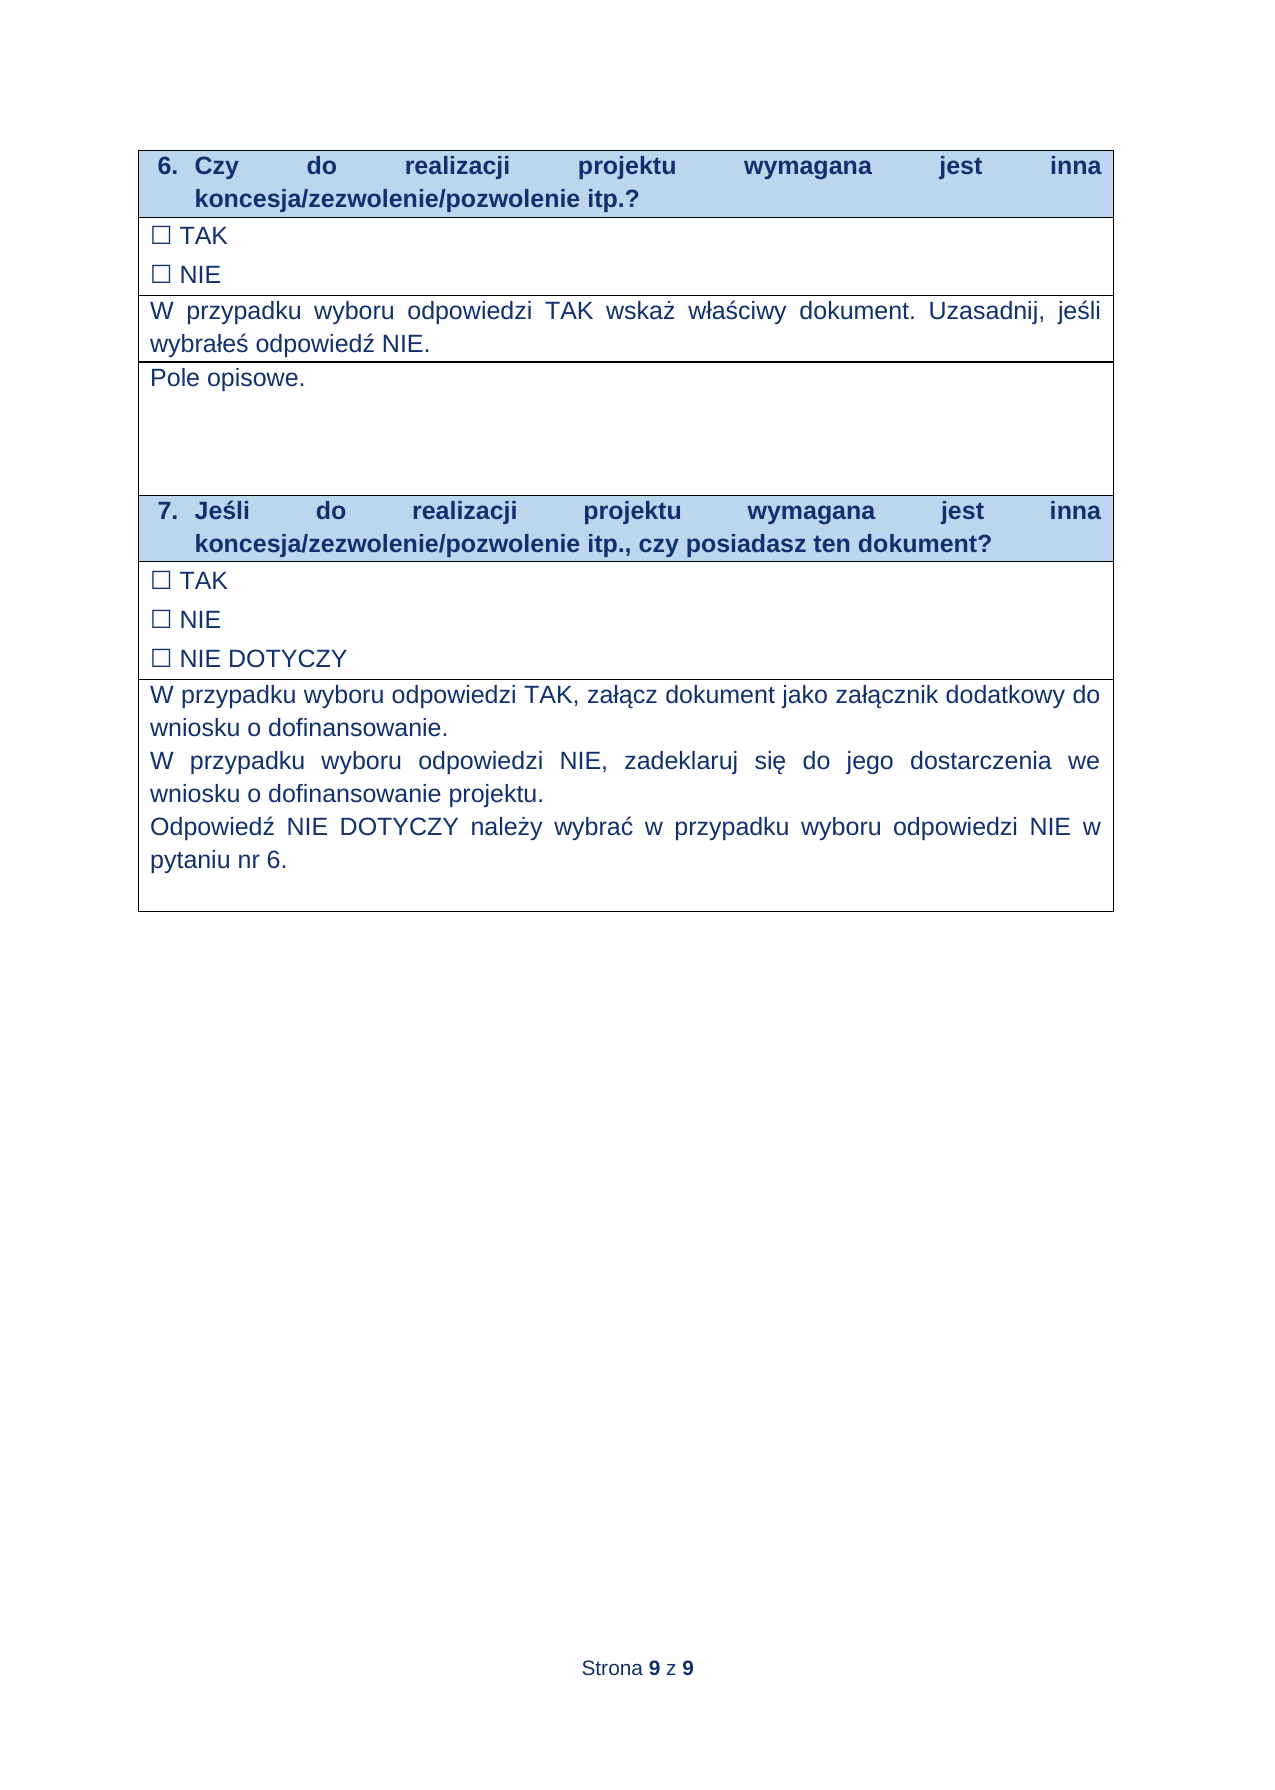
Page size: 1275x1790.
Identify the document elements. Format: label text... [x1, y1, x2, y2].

table_cell W przypadku wyboru odpowiedzi TAK, załącz dokument jako załącznik dodatkowy do wniosku o dofinansowanie. W przypadku wyboru odpowiedzi NIE, zadeklaruj się do jego dostarczenia we wniosku o dofinansowanie projektu. Odpowiedź NIE DOTYCZY należy wybrać w przypadku wyboru odpowiedzi NIE w pytaniu nr 6. [139, 680, 1113, 911]
table_cell Pole opisowe. [139, 363, 1113, 494]
table_cell ☐ TAK ☐ NIE ☐ NIE DOTYCZY [139, 562, 1113, 678]
table_cell ☐ TAK ☐ NIE [139, 218, 1113, 295]
table_cell W przypadku wyboru odpowiedzi TAK wskaż właściwy dokument. Uzasadnij, jeśli wybrałeś odpowiedź NIE. [139, 296, 1113, 361]
table_cell Czy do realizacji projektu wymagana jest inna koncesja/zezwolenie/pozwolenie itp.? [139, 151, 1113, 217]
table_cell Jeśli do realizacji projektu wymagana jest inna koncesja/zezwolenie/pozwolenie itp., czy posiadasz ten dokument? [139, 496, 1113, 561]
